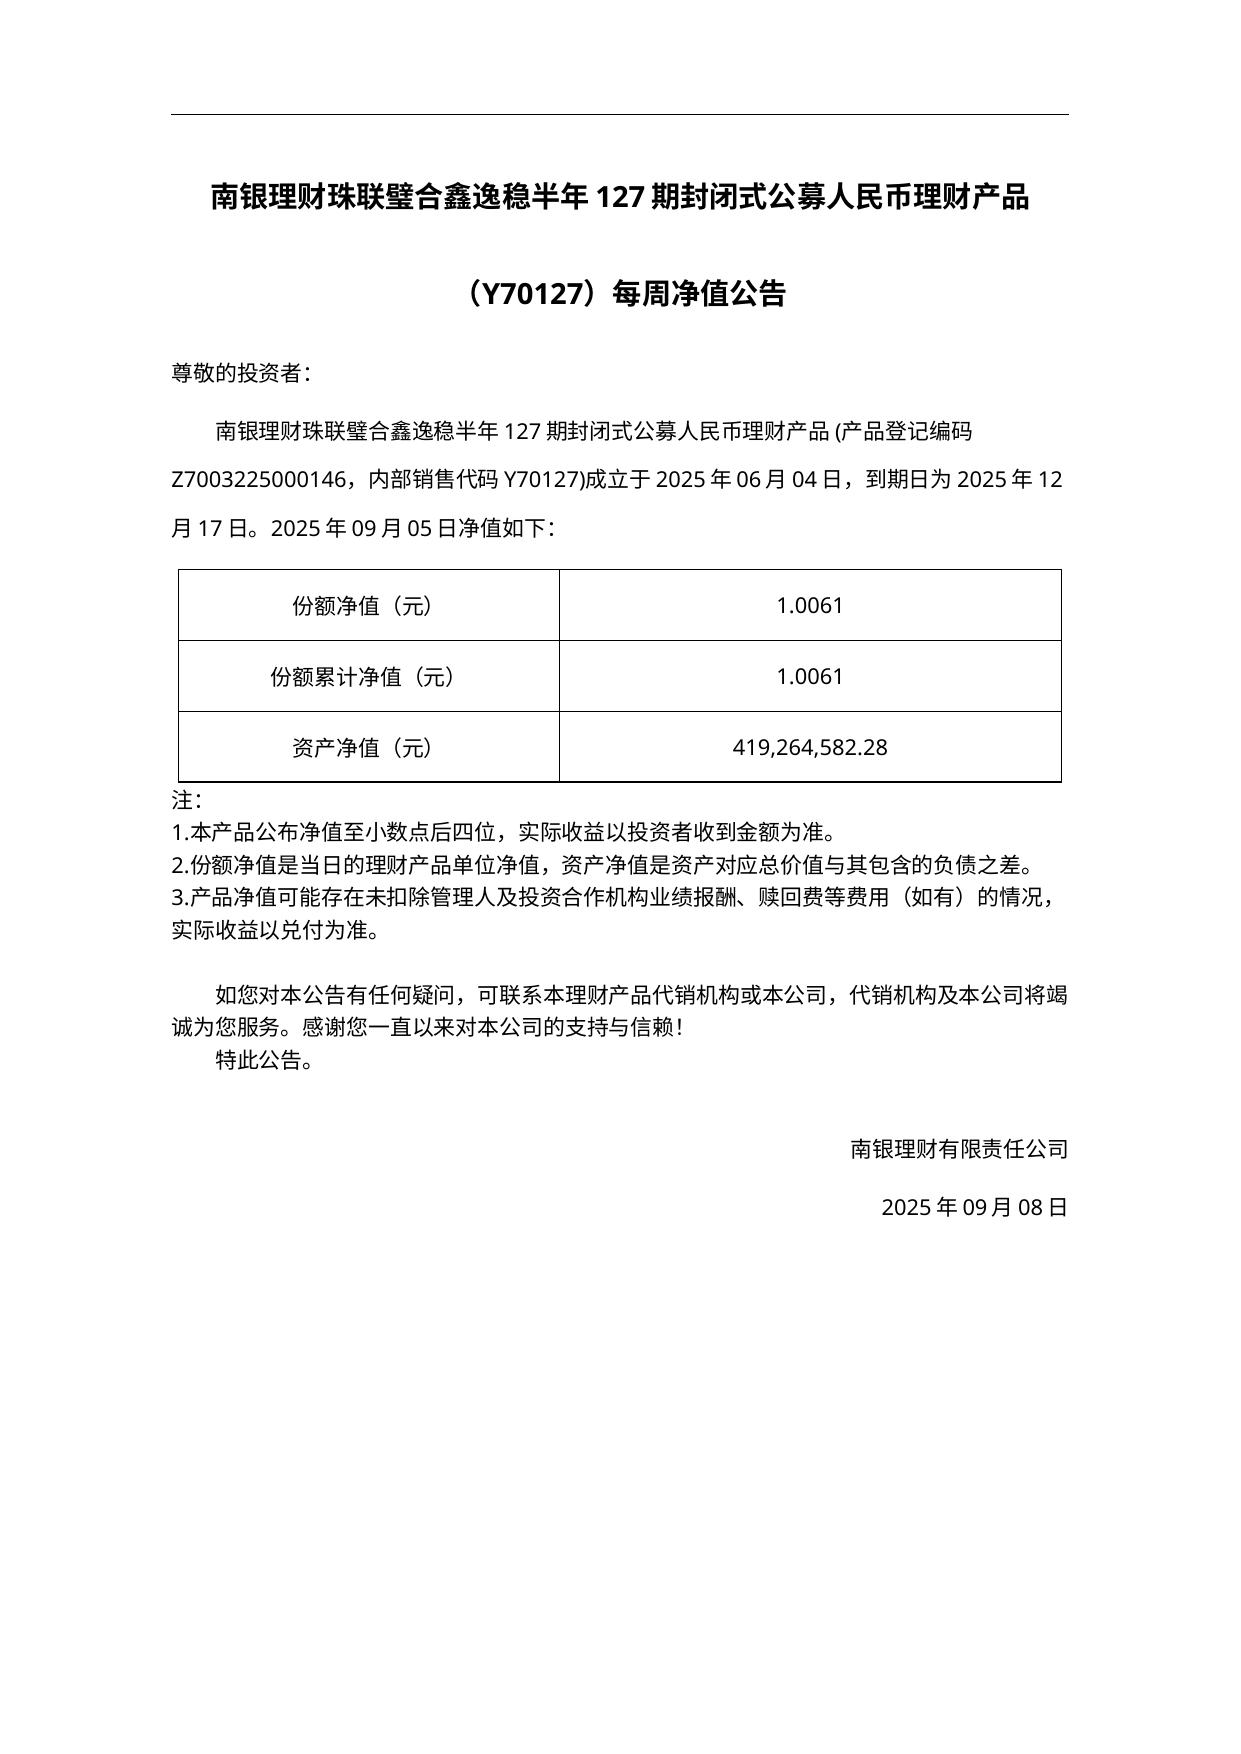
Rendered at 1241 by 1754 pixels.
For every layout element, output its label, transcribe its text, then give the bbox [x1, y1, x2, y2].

text 特此公告。 [171, 1042, 1069, 1075]
text 南银理财珠联璧合鑫逸稳半年127期封闭式公募人民币理财产品（Y70127）每周净值公告 [171, 162, 1069, 324]
text 如您对本公告有任何疑问，可联系本理财产品代销机构或本公司，代销机构及本公司将竭诚为您服务。感谢您一直以来对本公司的支持与信赖！ [171, 977, 1069, 1042]
table_cell 419,264,582.28 [560, 712, 1061, 781]
text 2025年09月08日 [171, 1190, 1069, 1222]
text 南银理财珠联璧合鑫逸稳半年127期封闭式公募人民币理财产品 (产品登记编码Z7003225000146，内部销售代码Y70127)成立于2025年06月04日，到期日为2025年12月17日。2025年09月05日净值如下： [171, 413, 1069, 543]
text 尊敬的投资者： [171, 355, 1069, 388]
text 1.本产品公布净值至小数点后四位，实际收益以投资者收到金额为准。 [171, 815, 1069, 847]
text 3.产品净值可能存在未扣除管理人及投资合作机构业绩报酬、赎回费等费用（如有）的情况，实际收益以兑付为准。 [171, 880, 1069, 945]
text 2.份额净值是当日的理财产品单位净值，资产净值是资产对应总价值与其包含的负债之差。 [171, 847, 1069, 880]
table_cell 1.0061 [560, 641, 1061, 711]
table_header 1.0061 [560, 570, 1061, 640]
table_cell 份额累计净值（元） [179, 641, 559, 711]
table_cell 资产净值（元） [179, 712, 559, 781]
text 南银理财有限责任公司 [171, 1132, 1069, 1164]
text 注： [171, 782, 1069, 815]
table_header 份额净值（元） [179, 570, 559, 640]
